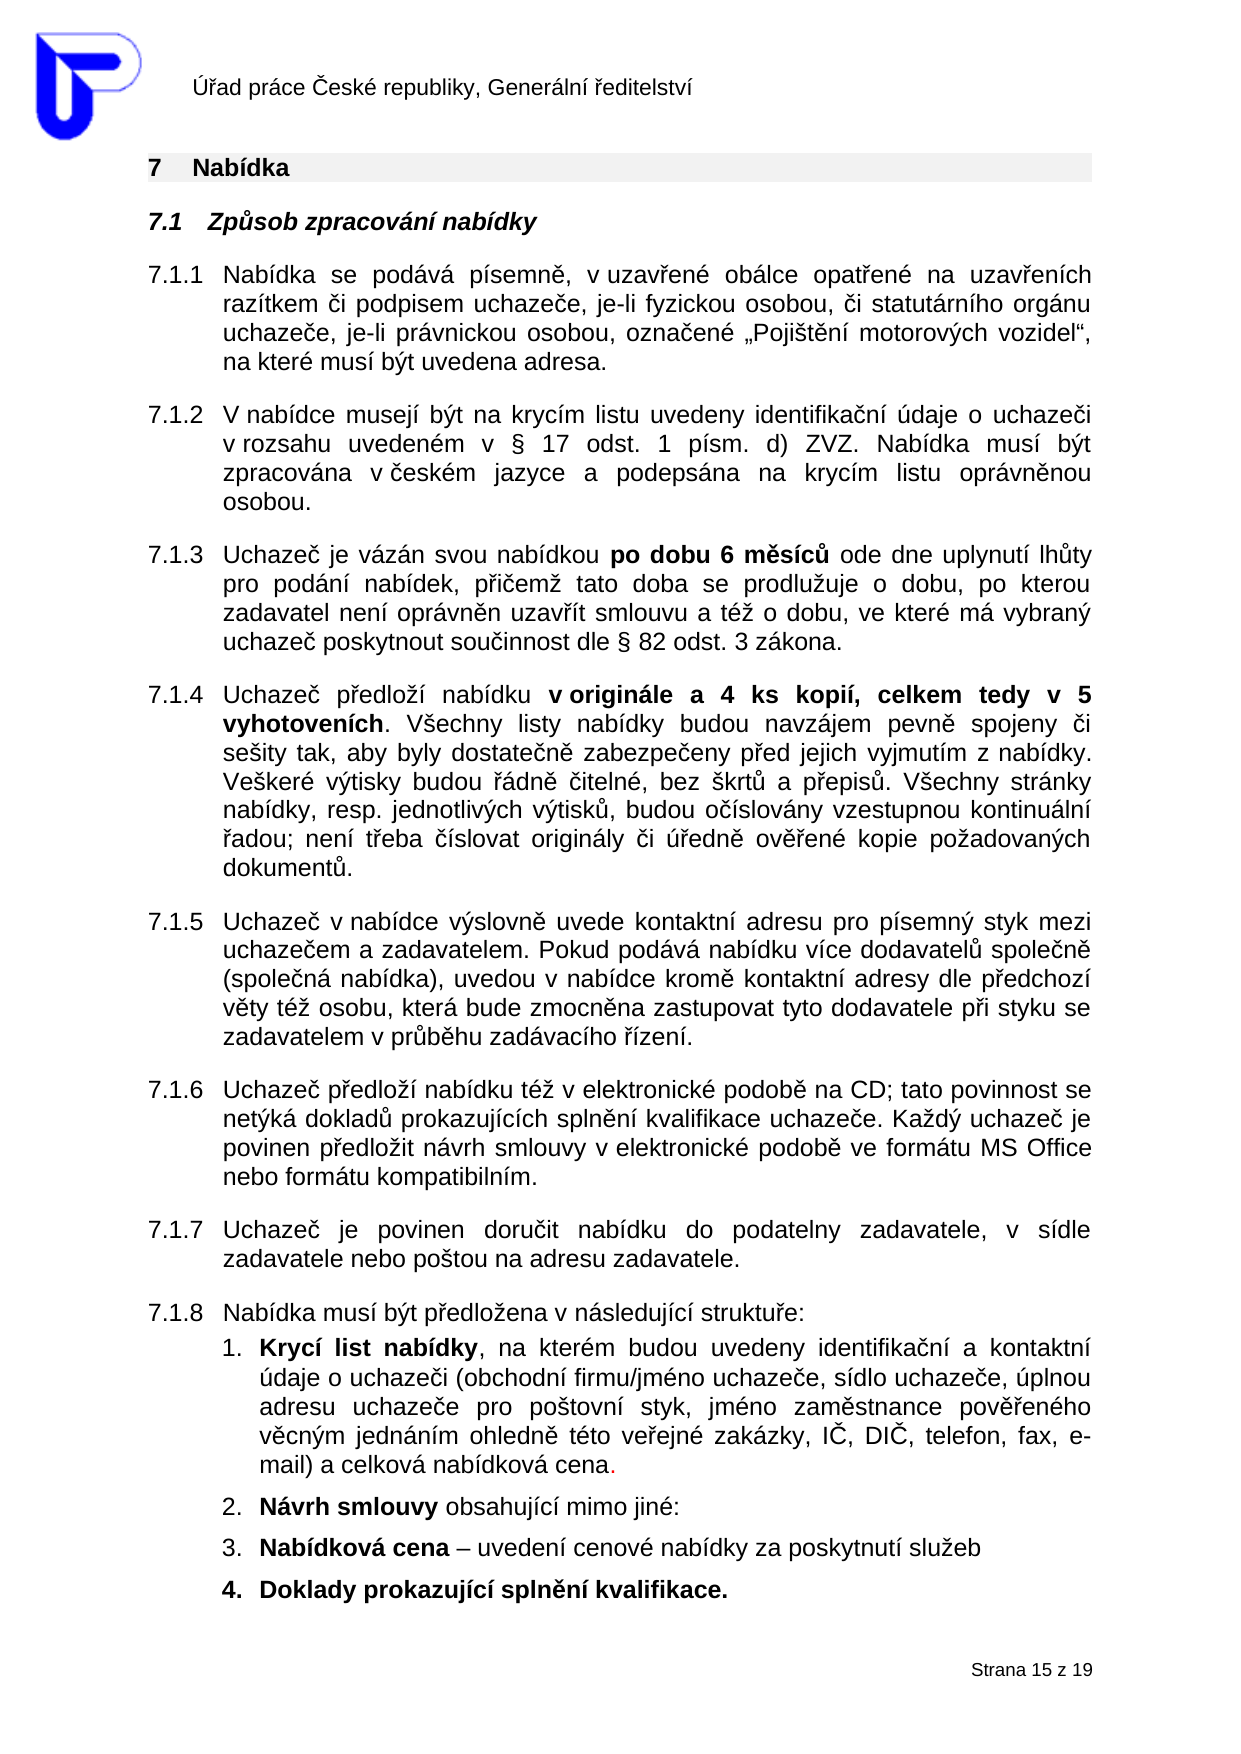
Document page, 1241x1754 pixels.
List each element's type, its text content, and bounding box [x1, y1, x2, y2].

list Uchazeč předloží nabídku v originále a 4 ks kopií, celkem tedy v 5 vyhotoveních. Všechny listy nabídky budou navzájem pevně spojeny či sešity tak, aby byly dostatečně zabezpečeny před jejich vyjmutím z nabídky. Veškeré výtisky budou řádně čitelné, bez škrtů a přepisů. Všechny stránky nabídky, resp. jednotlivých výtisků, budou očíslovány vzestupnou kontinuální řadou; není třeba číslovat originály či úředně ověřené kopie požadovaných dokumentů. [148, 680, 1092, 882]
list Uchazeč je vázán svou nabídkou po dobu 6 měsíců ode dne uplynutí lhůty pro podání nabídek, přičemž tato doba se prodlužuje o dobu, po kterou zadavatel není oprávněn uzavřít smlouvu a též o dobu, ve které má vybraný uchazeč poskytnout součinnost dle § 82 odst. 3 zákona. [148, 540, 1092, 655]
list Doklady prokazující splnění kvalifikace. [222, 1574, 1092, 1604]
list Uchazeč je povinen doručit nabídku do podatelny zadavatele, v sídle zadavatele nebo poštou na adresu zadavatele. [148, 1215, 1092, 1273]
list Nabídková cena – uvedení cenové nabídky za poskytnutí služeb [222, 1533, 1092, 1562]
list Nabídka musí být předložena v následující struktuře: [148, 1298, 1092, 1327]
list Krycí list nabídky, na kterém budou uvedeny identifikační a kontaktní údaje o uchazeči (obchodní firmu/jméno uchazeče, sídlo uchazeče, úplnou adresu uchazeče pro poštovní styk, jméno zaměstnance pověřeného věcným jednáním ohledně této veřejné zakázky, IČ, DIČ, telefon, fax, e-mail) a celková nabídková cena. [222, 1333, 1092, 1479]
list Uchazeč předloží nabídku též v elektronické podobě na CD; tato povinnost se netýká dokladů prokazujících splnění kvalifikace uchazeče. Každý uchazeč je povinen předložit návrh smlouvy v elektronické podobě ve formátu MS Office nebo formátu kompatibilním. [148, 1075, 1092, 1190]
list Nabídka se podává písemně, v uzavřené obálce opatřené na uzavřeních razítkem či podpisem uchazeče, je-li fyzickou osobou, či statutárního orgánu uchazeče, je-li právnickou osobou, označené „Pojištění motorových vozidel“, na které musí být uvedena adresa. [148, 260, 1092, 375]
list Uchazeč v nabídce výslovně uvede kontaktní adresu pro písemný styk mezi uchazečem a zadavatelem. Pokud podává nabídku více dodavatelů společně (společná nabídka), uvedou v nabídce kromě kontaktní adresy dle předchozí věty též osobu, která bude zmocněna zastupovat tyto dodavatele při styku se zadavatelem v průběhu zadávacího řízení. [148, 907, 1092, 1050]
list Nabídka [148, 153, 1092, 182]
list Způsob zpracování nabídky [148, 207, 1092, 235]
list Návrh smlouvy obsahující mimo jiné: [222, 1491, 1092, 1520]
list V nabídce musejí být na krycím listu uvedeny identifikační údaje o uchazeči v rozsahu uvedeném v § 17 odst. 1 písm. d) ZVZ. Nabídka musí být zpracována v českém jazyce a podepsána na krycím listu oprávněnou osobou. [148, 400, 1092, 515]
picture [35, 32, 145, 142]
